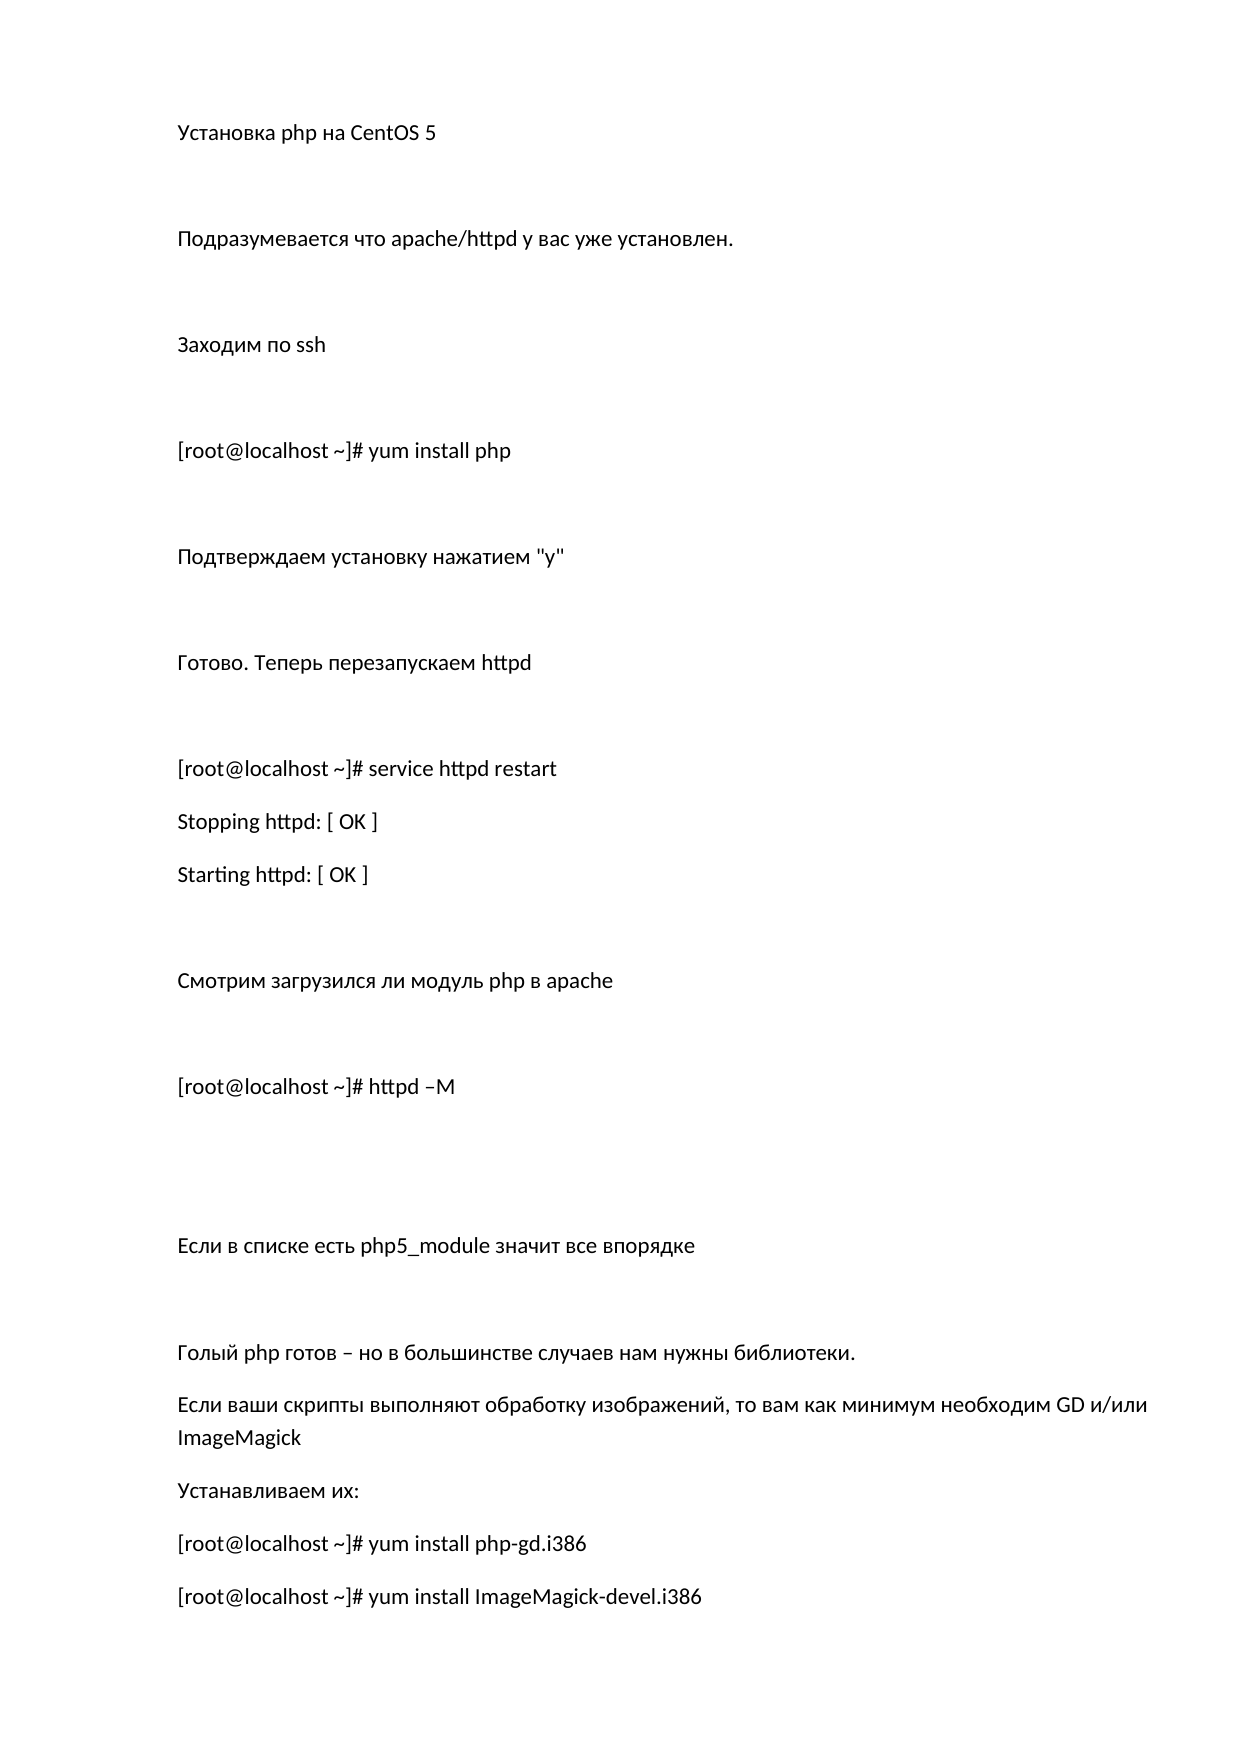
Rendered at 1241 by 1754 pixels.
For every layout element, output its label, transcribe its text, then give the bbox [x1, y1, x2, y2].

text [root@localhost ~]# yum install php-gd.i386 [177, 1529, 1152, 1557]
text Заходим по ssh [177, 330, 1152, 358]
text Подтверждаем установку нажатием "y" [177, 542, 1152, 570]
text Устанавливаем их: [177, 1476, 1152, 1504]
text Готово. Теперь перезапускаем httpd [177, 648, 1152, 676]
text Смотрим загрузился ли модуль php в apache [177, 966, 1152, 994]
text Если ваши скрипты выполняют обработку изображений, то вам как минимум необходим GD и/или ImageMagick [177, 1391, 1152, 1451]
text Starting httpd: [ OK ] [177, 860, 1152, 888]
text [root@localhost ~]# yum install php [177, 436, 1152, 464]
text Установка php на CentOS 5 [177, 118, 1152, 146]
text Stopping httpd: [ OK ] [177, 807, 1152, 835]
text Голый php готов – но в большинстве случаев нам нужны библиотеки. [177, 1338, 1152, 1366]
text Если в списке есть php5_module значит все впорядке [177, 1232, 1152, 1259]
text [root@localhost ~]# service httpd restart [177, 754, 1152, 782]
text [root@localhost ~]# yum install ImageMagick-devel.i386 [177, 1582, 1152, 1610]
text Подразумевается что apache/httpd у вас уже установлен. [177, 224, 1152, 252]
text [root@localhost ~]# httpd –M [177, 1072, 1152, 1101]
